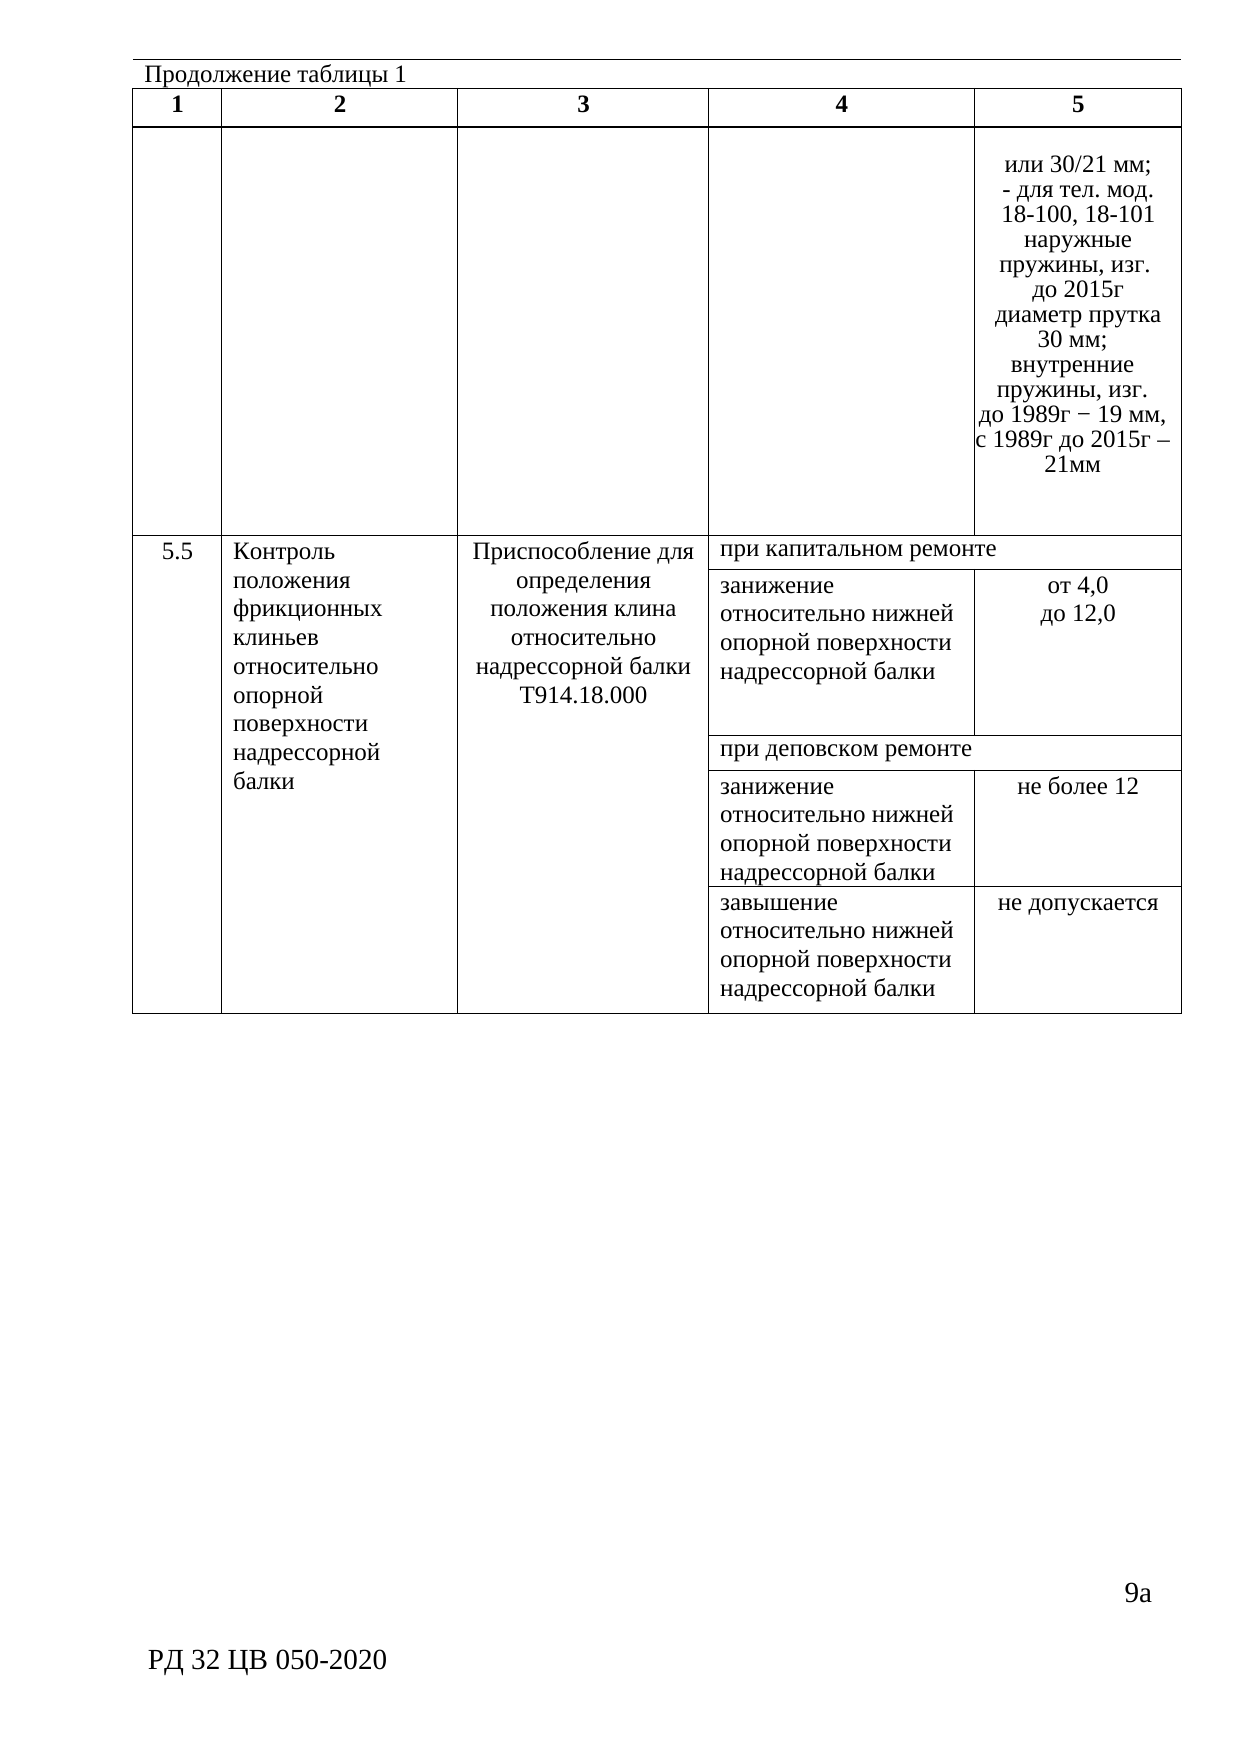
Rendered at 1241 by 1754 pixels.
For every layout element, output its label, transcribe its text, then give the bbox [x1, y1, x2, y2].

table_cell при деповском ремонте [709, 736, 1181, 770]
table_cell 2 [222, 89, 457, 126]
table_cell не допускается [975, 887, 1181, 1013]
table_cell от 4,0 до 12,0 [975, 570, 1181, 735]
text РД 32 ЦВ 050-2020 [148, 1642, 1152, 1676]
table_cell занижение относительно нижней опорной поверхности надрессорной балки [709, 570, 974, 735]
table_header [133, 60, 1181, 88]
table_cell 5.5 [133, 536, 221, 1013]
table_cell [458, 128, 708, 535]
table_cell Контроль положения фрикционных клиньев относительно опорной поверхности надрессорной балки [222, 536, 457, 1013]
table_cell завышение относительно нижней опорной поверхности надрессорной балки [709, 887, 974, 1013]
table_cell 1 [133, 89, 221, 126]
table_cell занижение относительно нижней опорной поверхности надрессорной балки [709, 771, 974, 886]
table_cell 4 [709, 89, 974, 126]
table_cell [133, 128, 221, 535]
table_cell [709, 128, 974, 535]
table_cell 3 [458, 89, 708, 126]
table_cell [222, 128, 457, 535]
table_cell при капитальном ремонте [709, 536, 1181, 569]
table_cell или 30/21 мм; - для тел. мод. 18-100, 18-101 наружные пружины, изг. до 2015г диаметр прутка 30 мм; внутренние пружины, изг. до 1989г − 19 мм, с 1989г до 2015г – 21мм [975, 128, 1181, 535]
table_cell не более 12 [975, 771, 1181, 886]
table_cell Приспособление для определения положения клина относительно надрессорной балки Т914.18.000 [458, 536, 708, 1013]
table_cell 5 [975, 89, 1181, 126]
text 9а [148, 1575, 1152, 1608]
